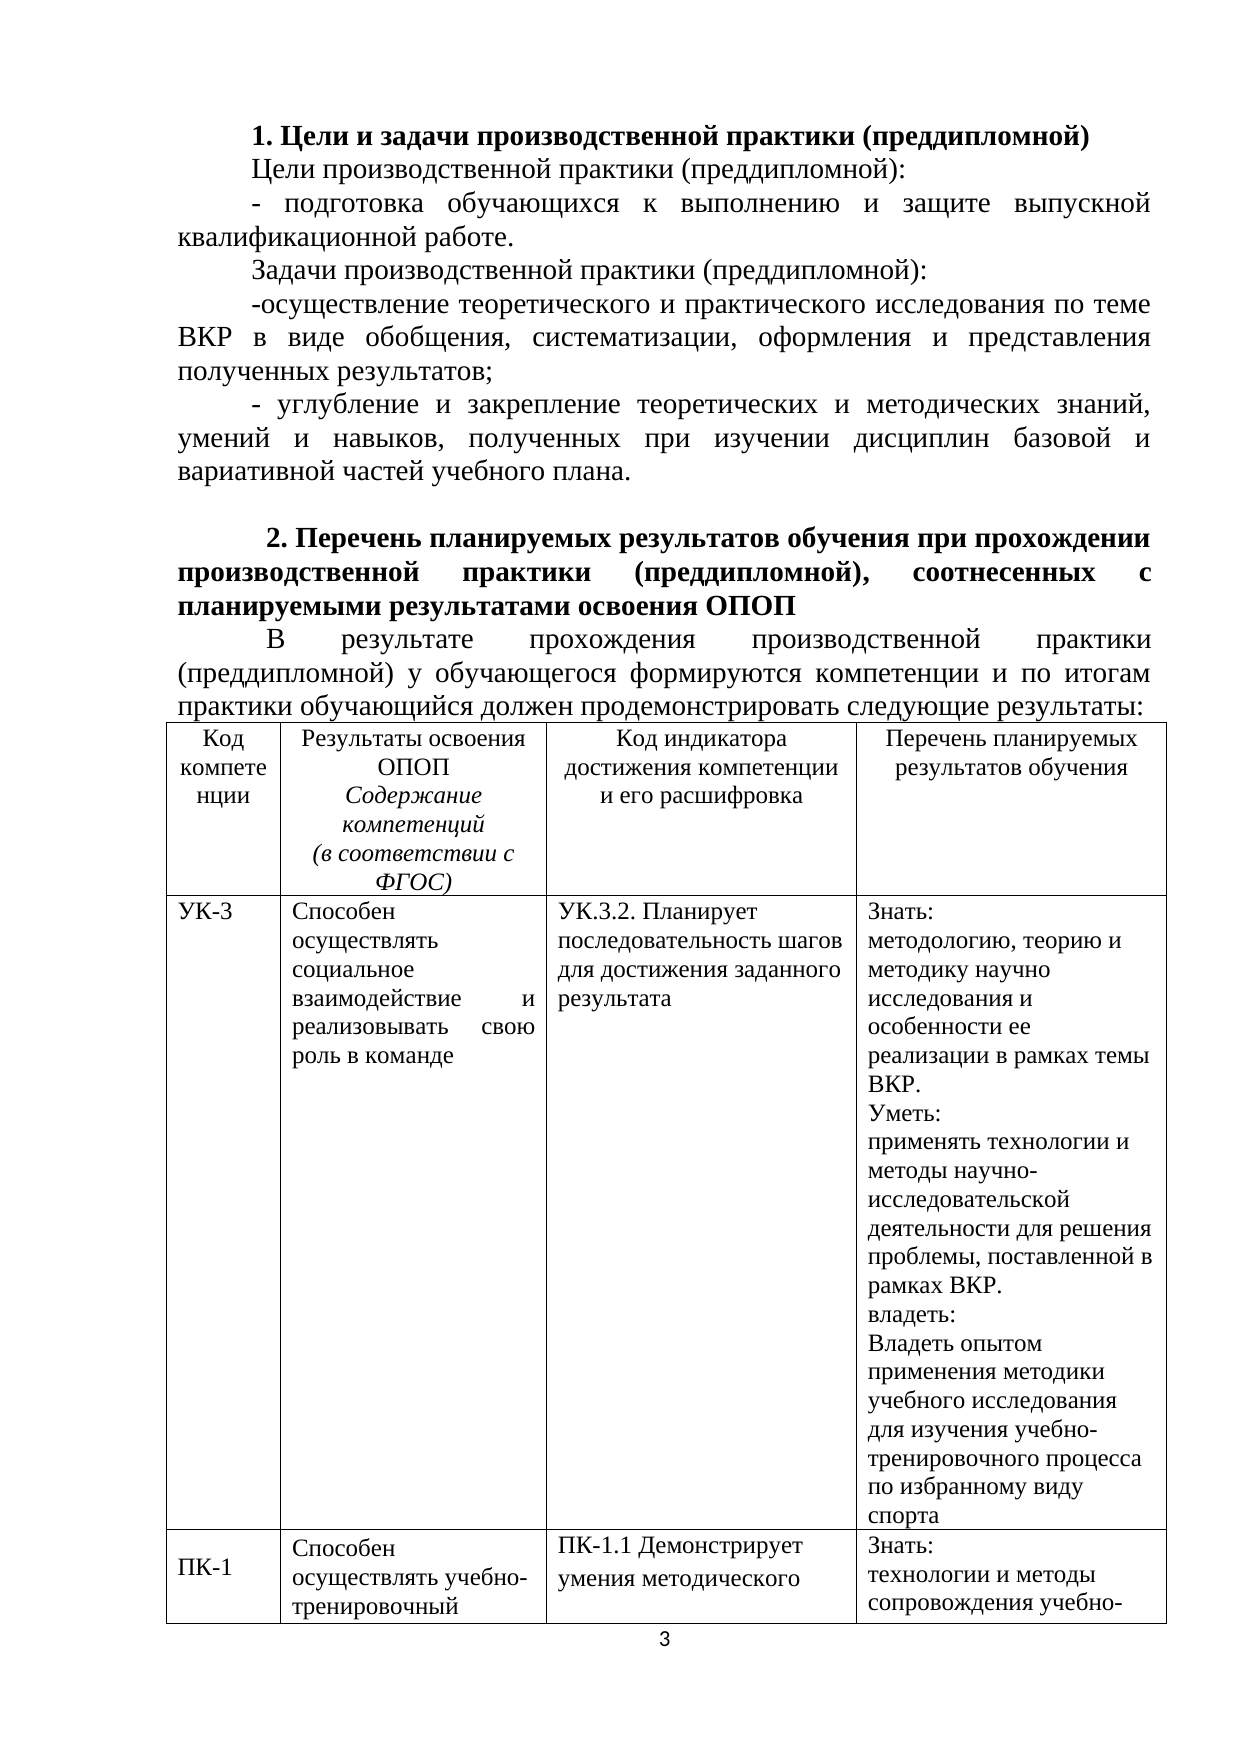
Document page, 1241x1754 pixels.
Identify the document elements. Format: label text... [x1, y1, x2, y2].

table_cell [547, 1530, 856, 1623]
table_cell УК.3.2. Планирует последовательность шагов для достижения заданного результата [547, 896, 856, 1529]
text Цели производственной практики (преддипломной): [177, 152, 1152, 185]
text -осуществление теоретического и практического исследования по теме ВКР в виде обобщения, систематизации, оформления и представления полученных результатов; [177, 286, 1152, 386]
text Задачи производственной практики (преддипломной): [177, 252, 1152, 286]
table_header Код индикатора достижения компетенции и его расшифровка [547, 723, 856, 895]
text 1. Цели и задачи производственной практики (преддипломной) [177, 118, 1152, 152]
table_header Перечень планируемых результатов обучения [857, 723, 1166, 895]
text - подготовка обучающихся к выполнению и защите выпускной квалификационной работе. [177, 185, 1152, 252]
text 2. Перечень планируемых результатов обучения при прохождении производственной практики (преддипломной), соотнесенных с планируемыми результатами освоения ОПОП [177, 521, 1152, 621]
table_cell ПК-1 [167, 1530, 280, 1623]
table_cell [281, 1530, 546, 1623]
table_cell Способен осуществлять социальное взаимодействие и реализовывать свою роль в команде [281, 896, 546, 1529]
text - углубление и закрепление теоретических и методических знаний, умений и навыков, полученных при изучении дисциплин базовой и вариативной частей учебного плана. [177, 386, 1152, 487]
table_cell УК-3 [167, 896, 280, 1529]
table_header Код компетенции [167, 723, 280, 895]
table_cell Знать: методологию, теорию и методику научно исследования и особенности ее реализации в рамках темы ВКР. Уметь: применять технологии и методы научно-исследовательской деятельности для решения проблемы, поставленной в рамках ВКР. владеть: Владеть опытом применения методики учебного исследования для изучения учебно-тренировочного процесса по избранному виду спорта [857, 896, 1166, 1529]
table_header Результаты освоения ОПОП Содержание компетенций (в соответствии с ФГОС) [281, 723, 546, 895]
text В результате прохождения производственной практики (преддипломной) у обучающегося формируются компетенции и по итогам практики обучающийся должен продемонстрировать следующие результаты: [177, 621, 1152, 722]
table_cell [857, 1530, 1166, 1623]
